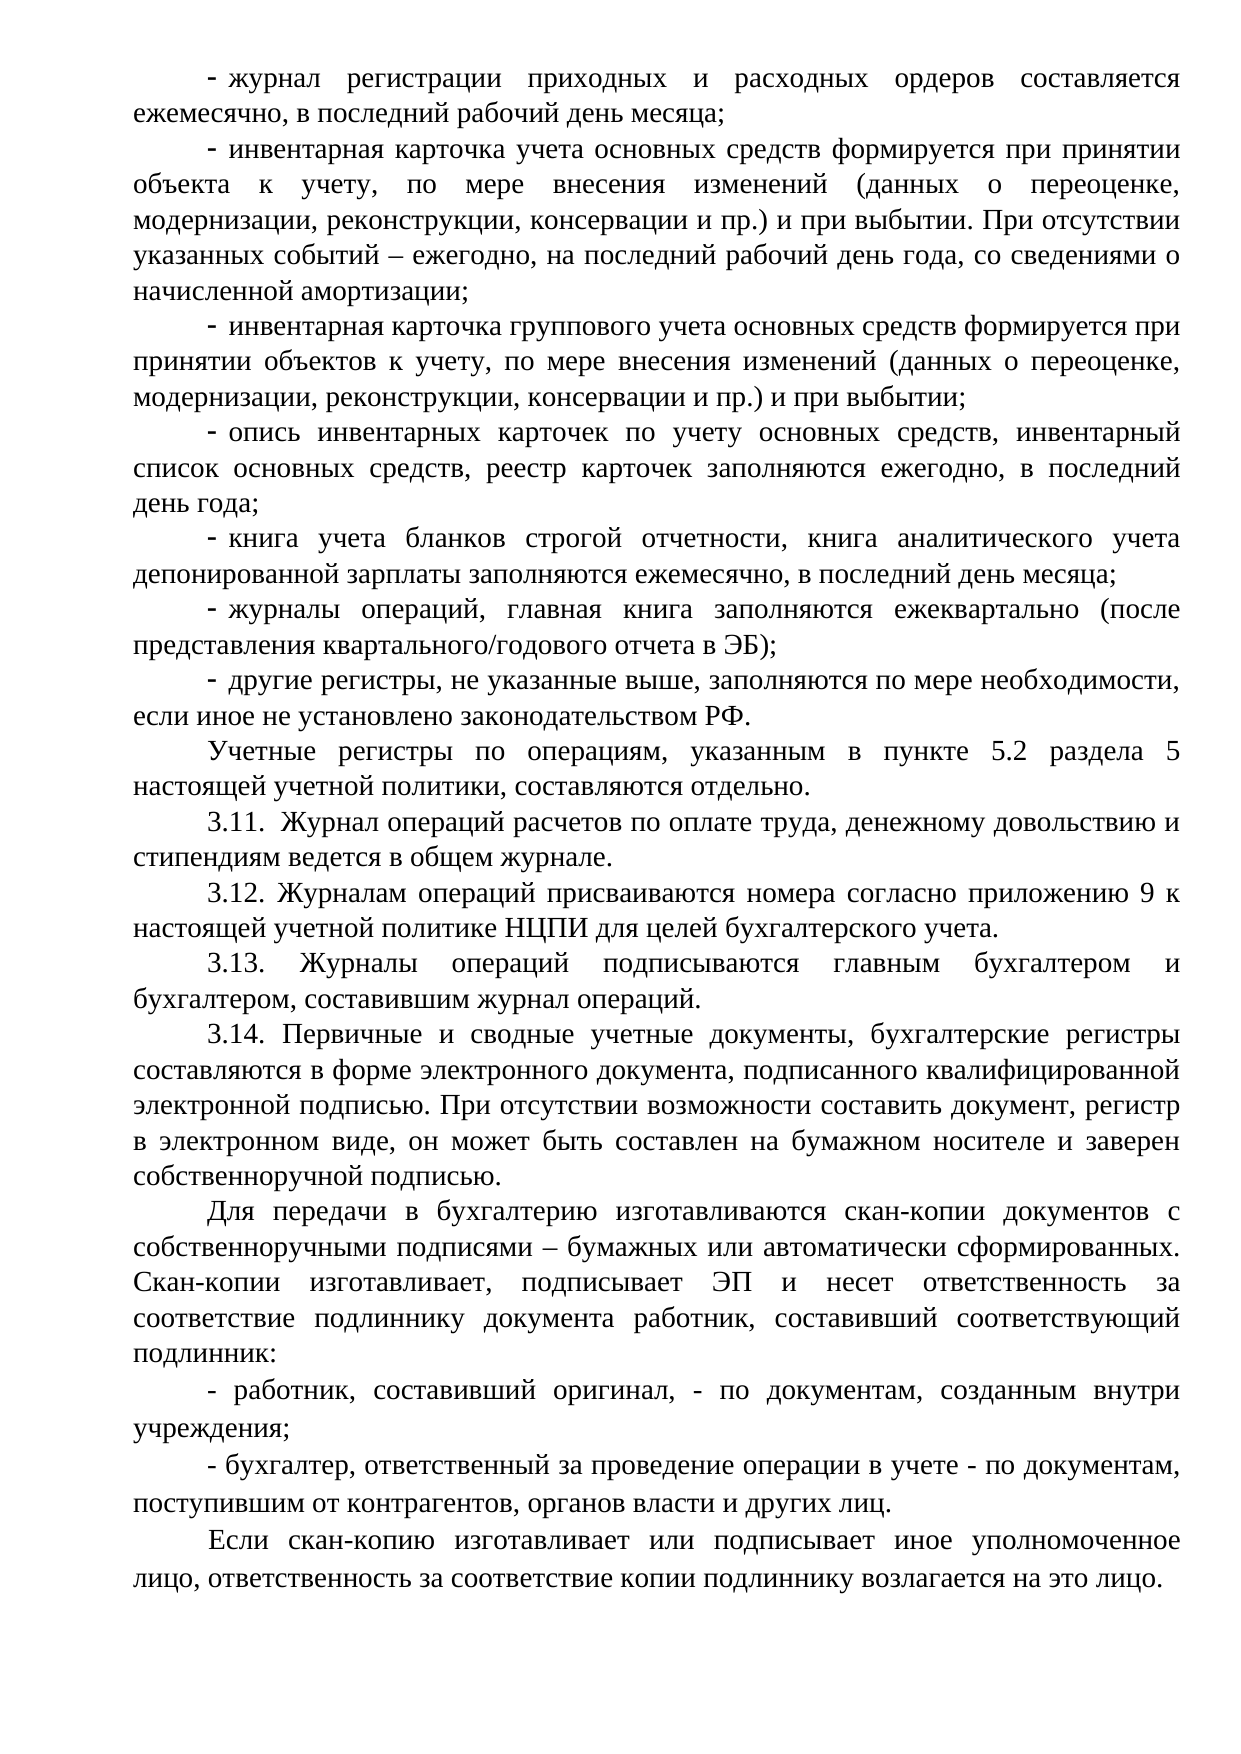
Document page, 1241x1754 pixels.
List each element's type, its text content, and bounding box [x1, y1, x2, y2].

list опись инвентарных карточек по учету основных средств, инвентарный список основных средств, реестр карточек заполняются ежегодно, в последний день года; [133, 413, 1181, 519]
text - работник, составивший оригинал, - по документам, созданным внутри учреждения; [133, 1369, 1181, 1444]
list Для передачи в бухгалтерию изготавливаются скан-копии документов с собственноручными подписями – бумажных или автоматически сформированных. Скан-копии изготавливает, подписывает ЭП и несет ответственность за соответствие подлиннику документа работник, составивший соответствующий подлинник: [133, 1192, 1181, 1369]
text Учетные регистры по операциям, указанным в пункте 5.2 раздела 5 настоящей учетной политики, составляются отдельно. [133, 732, 1181, 803]
list журнал регистрации приходных и расходных ордеров составляется ежемесячно, в последний рабочий день месяца; [133, 59, 1181, 130]
text - бухгалтер, ответственный за проведение операции в учете - по документам, поступившим от контрагентов, органов власти и других лиц. [133, 1444, 1181, 1519]
list журналы операций, главная книга заполняются ежеквартально (после представления квартального/годового отчета в ЭБ); [133, 590, 1181, 661]
list Первичные и сводные учетные документы, бухгалтерские регистры составляются в форме электронного документа, подписанного квалифицированной электронной подписью. При отсутствии возможности составить документ, регистр в электронном виде, он может быть составлен на бумажном носителе и заверен собственноручной подписью. [133, 1015, 1181, 1192]
list инвентарная карточка учета основных средств формируется при принятии объекта к учету, по мере внесения изменений (данных о переоценке, модернизации, реконструкции, консервации и пр.) и при выбытии. При отсутствии указанных событий – ежегодно, на последний рабочий день года, со сведениями о начисленной амортизации; [133, 130, 1181, 307]
list инвентарная карточка группового учета основных средств формируется при принятии объектов к учету, по мере внесения изменений (данных о переоценке, модернизации, реконструкции, консервации и пр.) и при выбытии; [133, 307, 1181, 413]
list Журнал операций расчетов по оплате труда, денежному довольствию и стипендиям ведется в общем журнале. [133, 803, 1181, 874]
list Журналам операций присваиваются номера согласно приложению 9 к настоящей учетной политике НЦПИ для целей бухгалтерского учета. [133, 874, 1181, 944]
list книга учета бланков строгой отчетности, книга аналитического учета депонированной зарплаты заполняются ежемесячно, в последний день месяца; [133, 519, 1181, 590]
list Журналы операций подписываются главным бухгалтером и бухгалтером, составившим журнал операций. [133, 944, 1181, 1015]
list другие регистры, не указанные выше, заполняются по мере необходимости, если иное не установлено законодательством РФ. [133, 661, 1181, 732]
text Если скан-копию изготавливает или подписывает иное уполномоченное лицо, ответственность за соответствие копии подлиннику возлагается на это лицо. [133, 1519, 1181, 1594]
